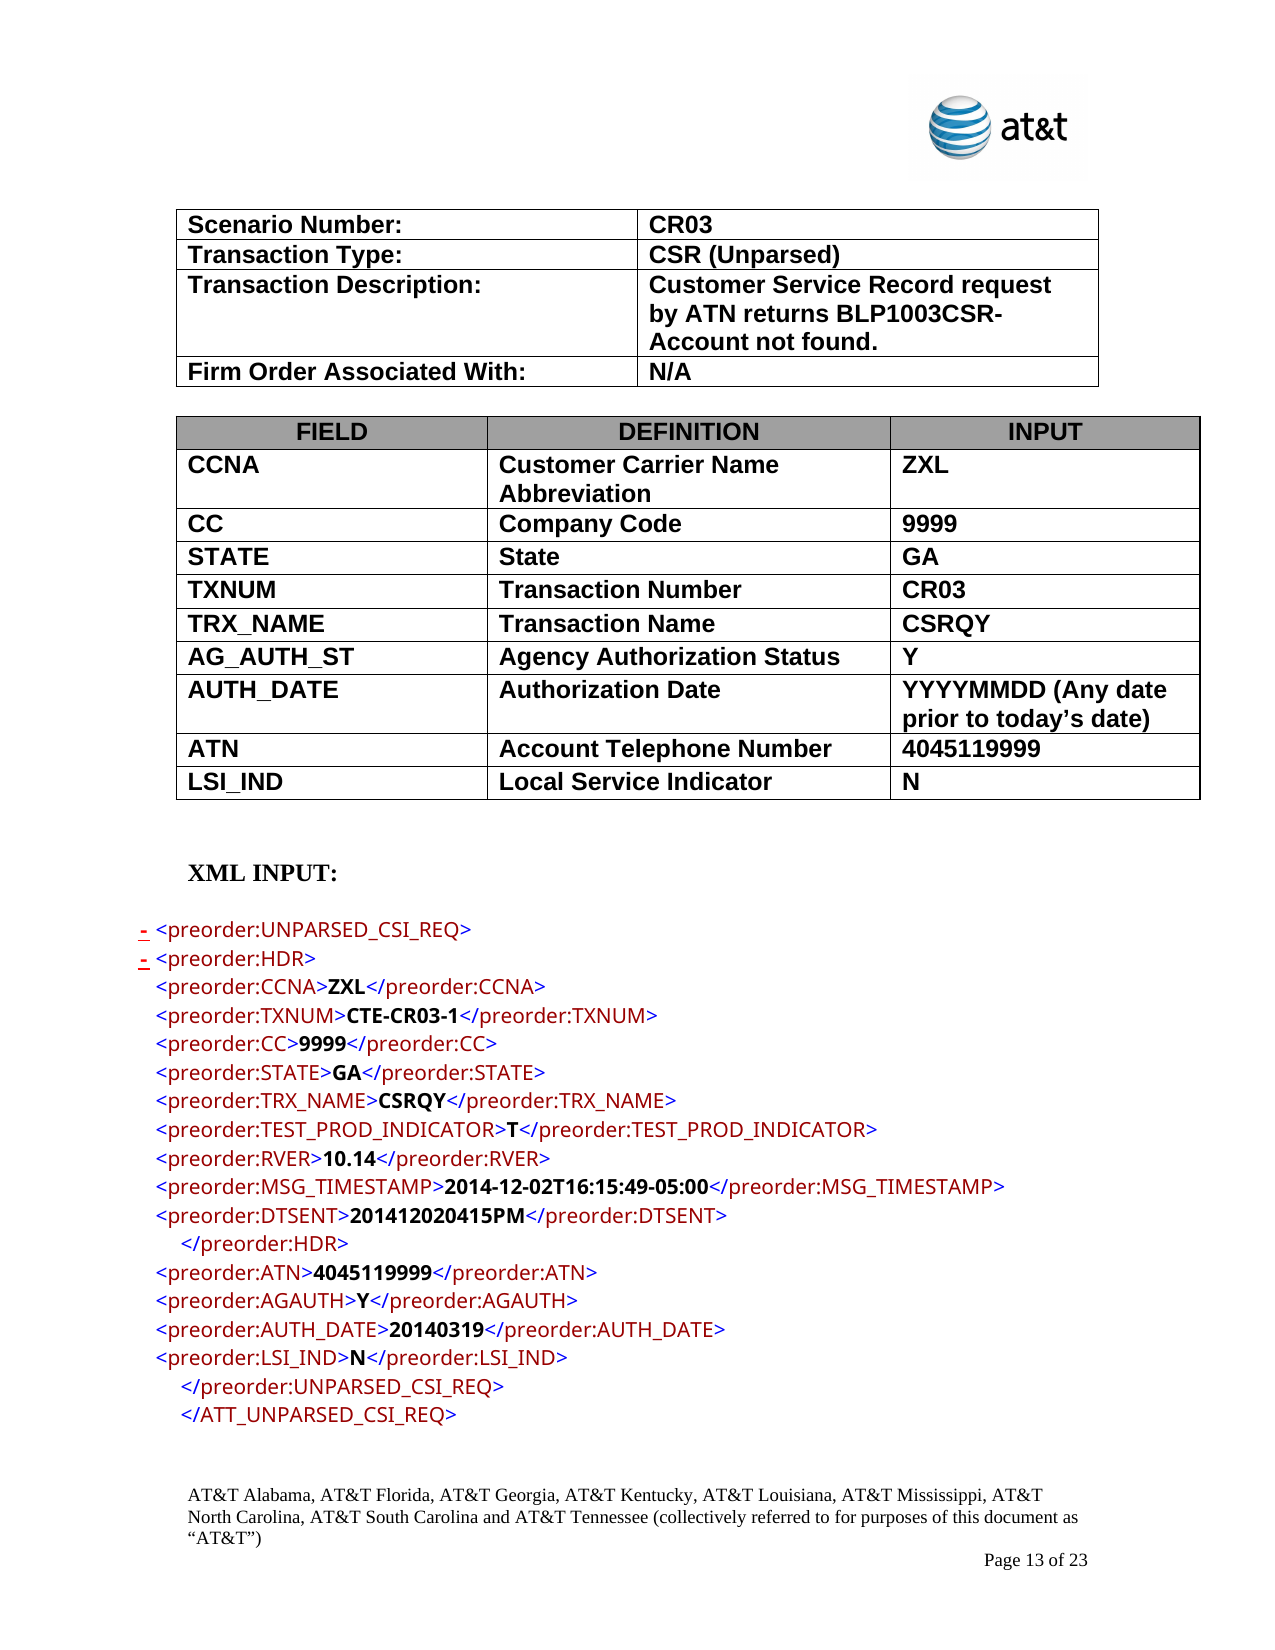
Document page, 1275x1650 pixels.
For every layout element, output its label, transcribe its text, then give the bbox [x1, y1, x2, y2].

table_cell N [891, 767, 1199, 799]
text <preorder:CC>9999</preorder:CC> [137, 1029, 1087, 1058]
table_header DEFINITION [488, 417, 890, 449]
text <preorder:ATN>4045119999</preorder:ATN> [137, 1258, 1087, 1286]
text </preorder:HDR> [162, 1229, 1087, 1258]
text <preorder:TRX_NAME>CSRQY</preorder:TRX_NAME> [137, 1087, 1087, 1115]
table_cell Account Telephone Number [488, 734, 890, 766]
text <preorder:AGAUTH>Y</preorder:AGAUTH> [137, 1286, 1087, 1315]
table_cell Transaction Name [488, 609, 890, 641]
table_cell Transaction Type: [177, 240, 637, 269]
text - <preorder:HDR> [137, 944, 1087, 972]
table_cell CSRQY [891, 609, 1199, 641]
text <preorder:TXNUM>CTE-CR03-1</preorder:TXNUM> [137, 1001, 1087, 1029]
table_cell Customer Service Record request by ATN returns BLP1003CSR-Account not found. [638, 270, 1098, 356]
table_cell ZXL [891, 450, 1199, 507]
text XML INPUT: [187, 858, 1087, 887]
table_cell CC [177, 509, 487, 541]
table_cell Customer Carrier Name Abbreviation [488, 450, 890, 507]
table_cell GA [891, 542, 1199, 574]
table_cell 4045119999 [891, 734, 1199, 766]
table_cell AUTH_DATE [177, 675, 487, 733]
table_cell Company Code [488, 509, 890, 541]
text <preorder:LSI_IND>N</preorder:LSI_IND> [137, 1343, 1087, 1372]
table_cell YYYYMMDD (Any date prior to today’s date) [891, 675, 1199, 733]
table_cell ATN [177, 734, 487, 766]
table_header CR03 [638, 210, 1098, 239]
text <preorder:CCNA>ZXL</preorder:CCNA> [137, 972, 1087, 1001]
table_cell State [488, 542, 890, 574]
text <preorder:DTSENT>201412020415PM</preorder:DTSENT> [137, 1201, 1087, 1229]
text </preorder:UNPARSED_CSI_REQ> [162, 1372, 1087, 1401]
text <preorder:TEST_PROD_INDICATOR>T</preorder:TEST_PROD_INDICATOR> [137, 1115, 1087, 1144]
text - <preorder:UNPARSED_CSI_REQ> [137, 915, 1087, 944]
table_cell CCNA [177, 450, 487, 507]
table_cell LSI_IND [177, 767, 487, 799]
table_cell Authorization Date [488, 675, 890, 733]
text <preorder:STATE>GA</preorder:STATE> [137, 1058, 1087, 1087]
table_cell Firm Order Associated With: [177, 357, 637, 386]
table_cell N/A [638, 357, 1098, 386]
table_cell Local Service Indicator [488, 767, 890, 799]
table_cell 9999 [891, 509, 1199, 541]
text </ATT_UNPARSED_CSI_REQ> [162, 1401, 1087, 1429]
table_header Scenario Number: [177, 210, 637, 239]
table_cell AG_AUTH_ST [177, 642, 487, 674]
table_cell Y [891, 642, 1199, 674]
text <preorder:MSG_TIMESTAMP>2014-12-02T16:15:49-05:00</preorder:MSG_TIMESTAMP> [137, 1172, 1087, 1201]
table_cell Transaction Number [488, 575, 890, 607]
table_cell Agency Authorization Status [488, 642, 890, 674]
table_cell TXNUM [177, 575, 487, 607]
table_cell CSR (Unparsed) [638, 240, 1098, 269]
table_cell CR03 [891, 575, 1199, 607]
text <preorder:AUTH_DATE>20140319</preorder:AUTH_DATE> [137, 1315, 1087, 1343]
table_header FIELD [177, 417, 487, 449]
table_header INPUT [891, 417, 1199, 449]
table_cell Transaction Description: [177, 270, 637, 356]
text <preorder:RVER>10.14</preorder:RVER> [137, 1144, 1087, 1172]
table_cell STATE [177, 542, 487, 574]
table_cell TRX_NAME [177, 609, 487, 641]
picture [908, 74, 1088, 181]
